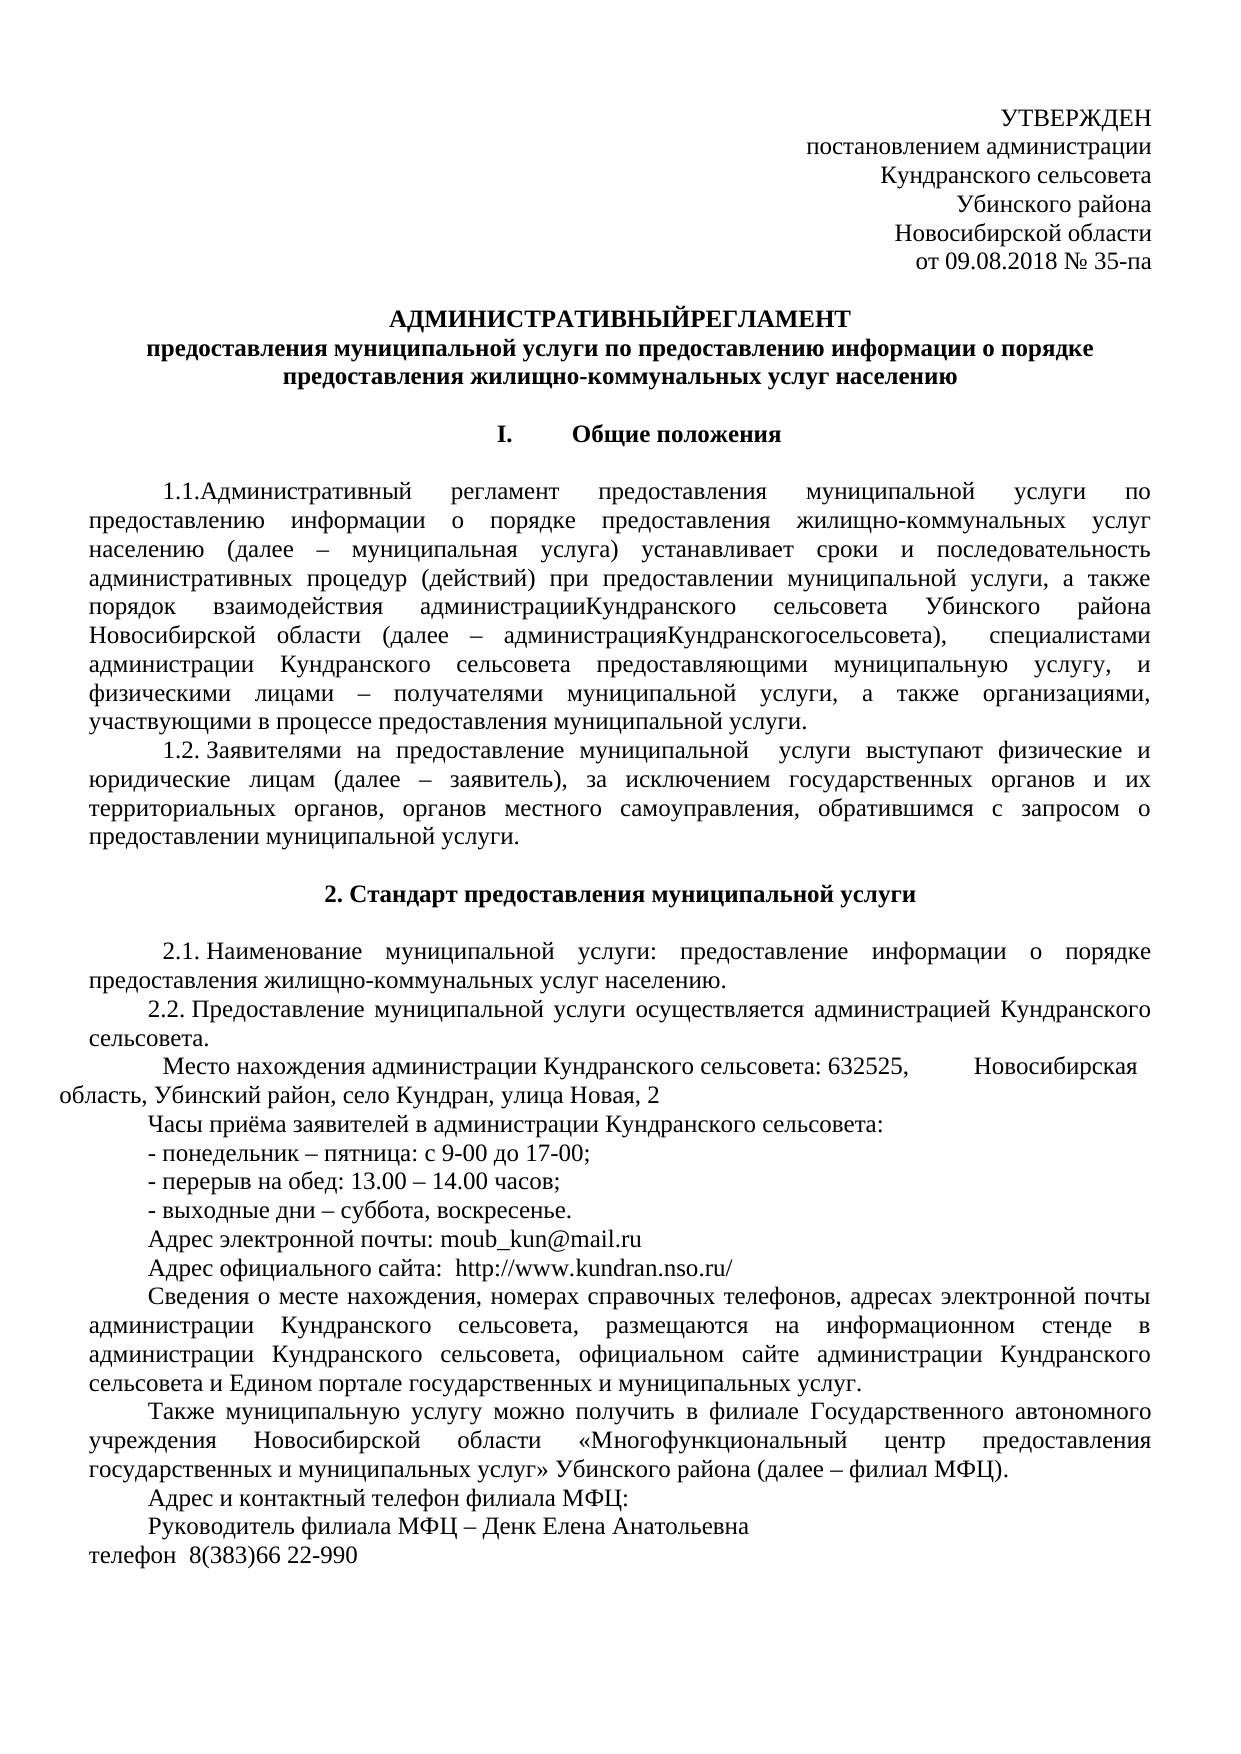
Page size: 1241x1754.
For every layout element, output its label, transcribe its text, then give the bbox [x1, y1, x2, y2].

text постановлением администрации Кундранского сельсовета [768, 131, 1152, 189]
text - понедельник – пятница: с 9-00 до 17-00; [89, 1138, 1152, 1166]
text Адрес и контактный телефон филиала МФЦ: [89, 1483, 1152, 1511]
text предоставления муниципальной услуги по предоставлению информации о порядке предоставления жилищно-коммунальных услуг населению [89, 333, 1152, 390]
subtitle Общие положения [126, 419, 1152, 448]
text Также муниципальную услугу можно получить в филиале Государственного автономного учреждения Новосибирской области «Многофункциональный центр предоставления государственных и муниципальных услуг» Убинского района (далее – филиал МФЦ). [89, 1396, 1152, 1483]
text Адрес электронной почты: moub_kun@mail.ru [89, 1224, 1152, 1253]
text Адрес официального сайта: http://www.kundran.nso.ru/ [89, 1253, 1152, 1281]
text 2. Стандарт предоставления муниципальной услуги [89, 879, 1152, 908]
text 2.2. Предоставление муниципальной услуги осуществляется администрацией Кундранского сельсовета. [89, 994, 1152, 1051]
text 2.1. Наименование муниципальной услуги: предоставление информации о порядке предоставления жилищно-коммунальных услуг населению. [89, 936, 1152, 994]
text Место нахождения администрации Кундранского сельсовета: 632525, Новосибирская область, Убинский район, село Кундран, улица Новая, 2 [59, 1051, 1152, 1109]
text АДМИНИСТРАТИВНЫЙРЕГЛАМЕНТ [89, 304, 1152, 333]
text Часы приёма заявителей в администрации Кундранского сельсовета: [89, 1109, 1152, 1138]
text Сведения о месте нахождения, номерах справочных телефонов, адресах электронной почты администрации Кундранского сельсовета, размещаются на информационном стенде в администрации Кундранского сельсовета, официальном сайте администрации Кундранского сельсовета и Едином портале государственных и муниципальных услуг. [89, 1281, 1152, 1396]
text Новосибирской области [768, 218, 1152, 246]
text 1.1.Административный регламент предоставления муниципальной услуги по предоставлению информации о порядке предоставления жилищно-коммунальных услуг населению (далее – муниципальная услуга) устанавливает сроки и последовательность административных процедур (действий) при предоставлении муниципальной услуги, а также порядок взаимодействия администрацииКундранского сельсовета Убинского района Новосибирской области (далее – администрацияКундранскогосельсовета), специалистами администрации Кундранского сельсовета предоставляющими муниципальную услугу, и физическими лицами – получателями муниципальной услуги, а также организациями, участвующими в процессе предоставления муниципальной услуги. [89, 476, 1152, 735]
text - выходные дни – суббота, воскресенье. [89, 1195, 1152, 1224]
text Руководитель филиала МФЦ – Денк Елена Анатольевна телефон 8(383)66 22-990 [89, 1511, 1152, 1569]
text УТВЕРЖДЕН [162, 103, 1152, 131]
text Убинского района [768, 189, 1152, 218]
text от 09.08.2018 № 35-па [768, 246, 1152, 275]
text 1.2. Заявителями на предоставление муниципальной услуги выступают физические и юридические лицам (далее – заявитель), за исключением государственных органов и их территориальных органов, органов местного самоуправления, обратившимся с запросом о предоставлении муниципальной услуги. [89, 735, 1152, 850]
text - перерыв на обед: 13.00 – 14.00 часов; [89, 1166, 1152, 1195]
